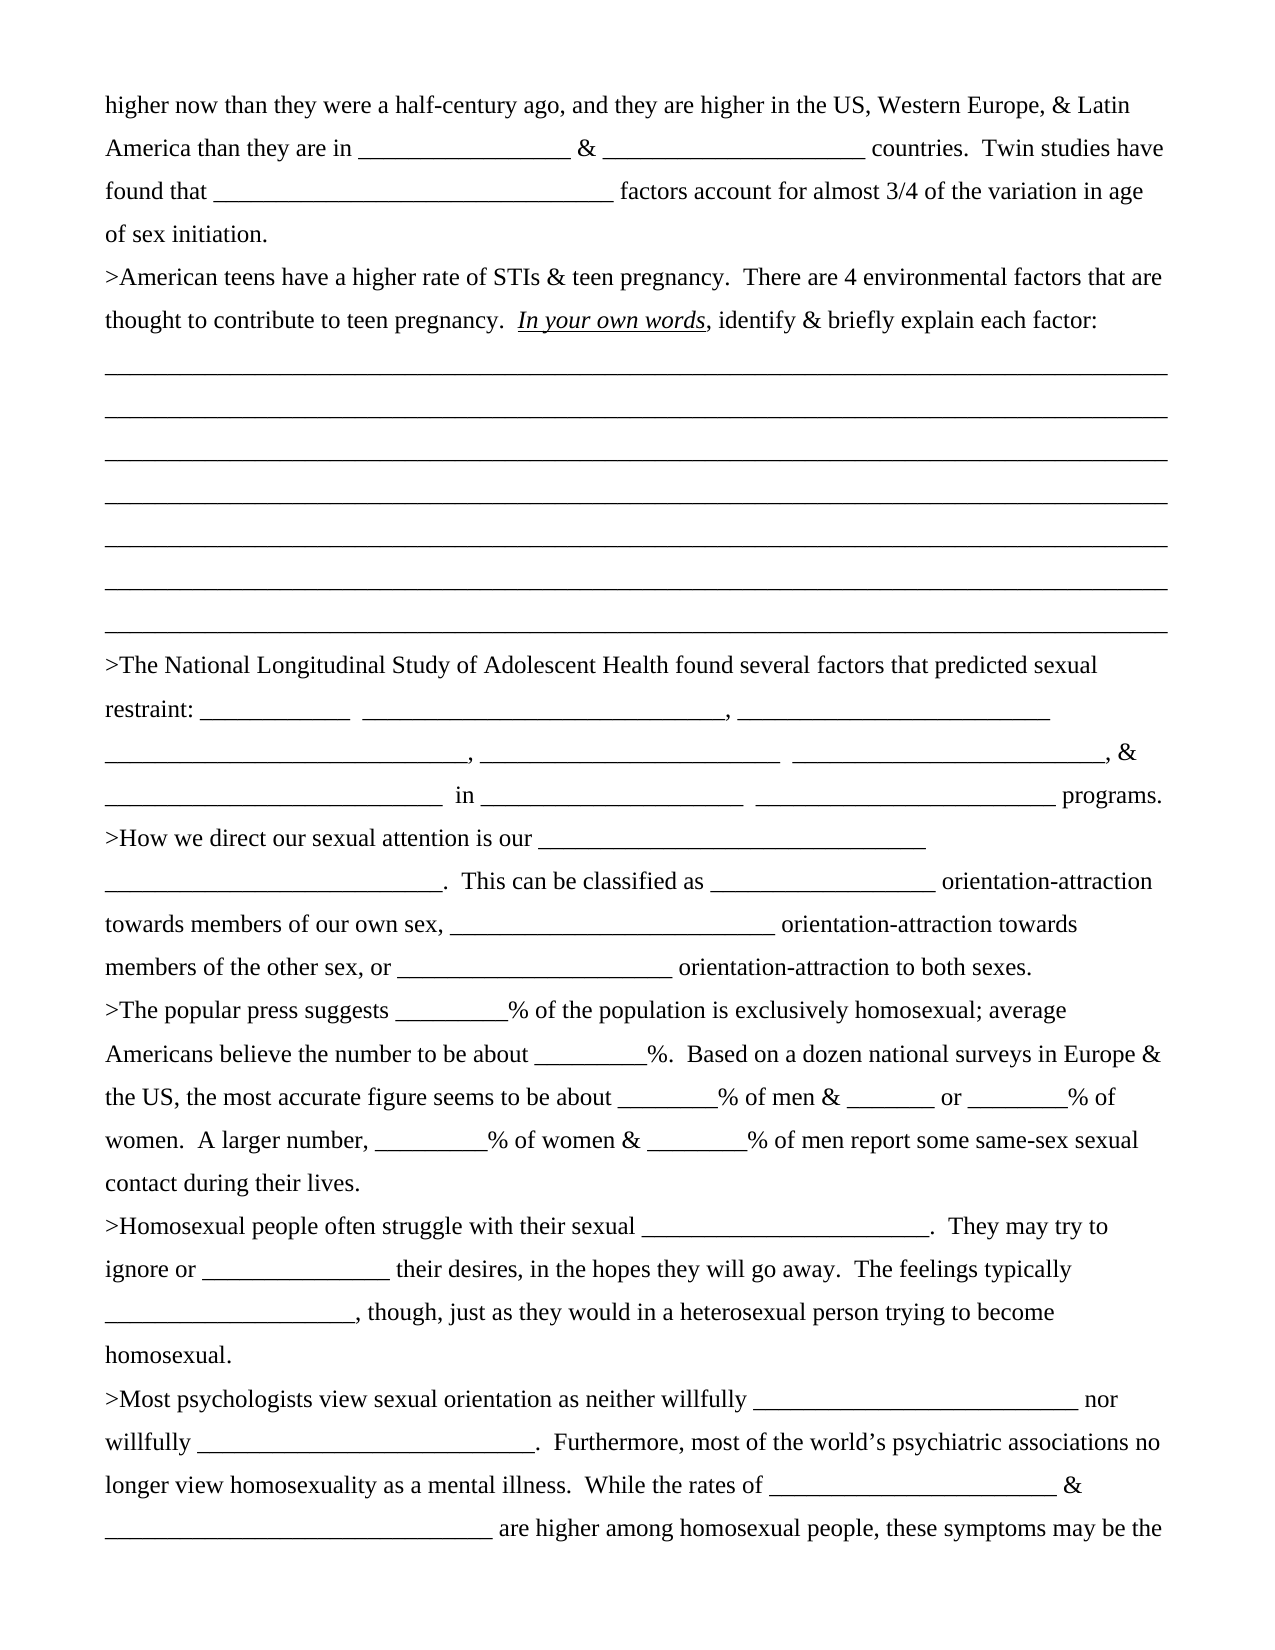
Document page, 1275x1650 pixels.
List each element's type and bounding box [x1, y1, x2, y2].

text [105, 90, 1170, 1542]
